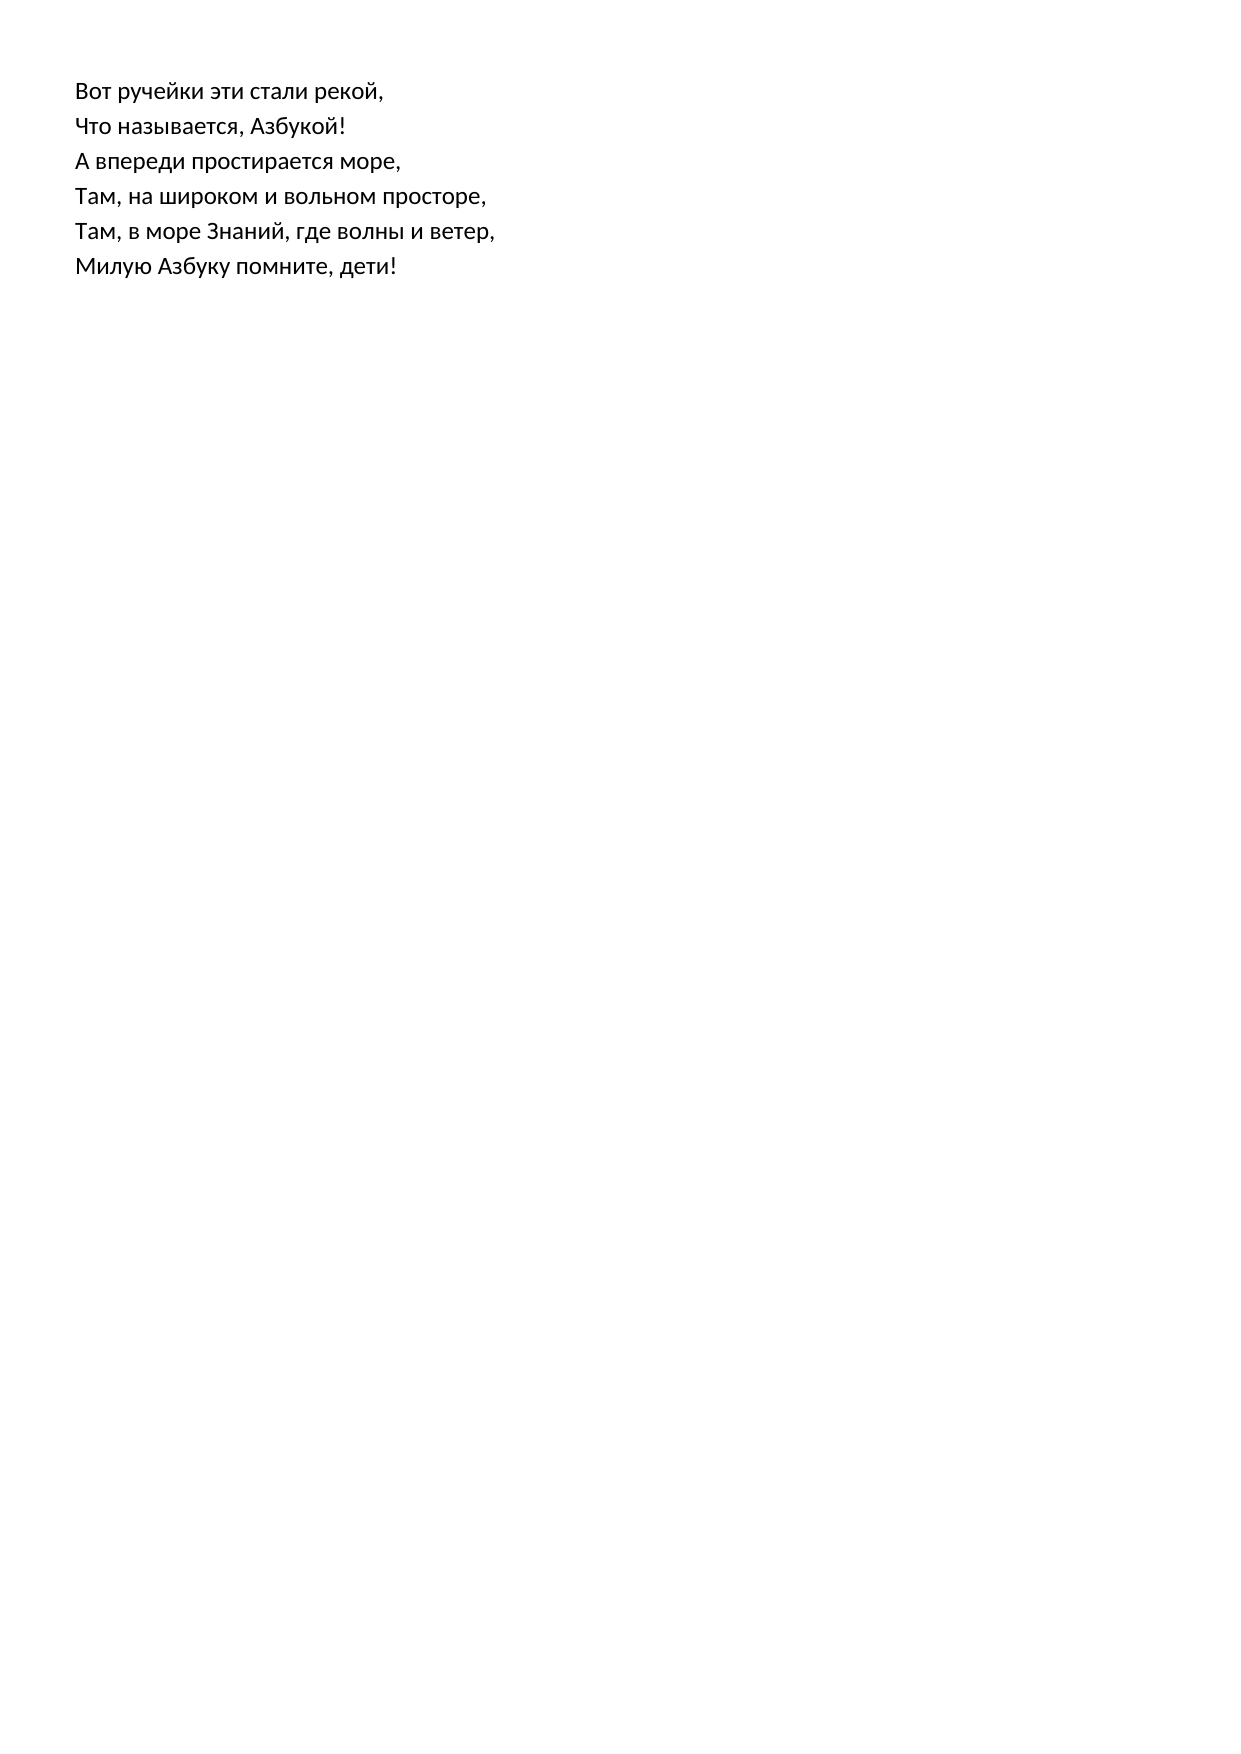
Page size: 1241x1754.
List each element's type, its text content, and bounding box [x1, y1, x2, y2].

text Там, на широком и вольном просторе, [75, 180, 1165, 211]
text Милую Азбуку помните, дети! [75, 250, 1165, 281]
text Вот ручейки эти стали рекой, [75, 75, 1165, 106]
text А впереди простирается море, [75, 145, 1165, 176]
text Там, в море Знаний, где волны и ветер, [75, 215, 1165, 246]
text Что называется, Азбукой! [75, 110, 1165, 141]
